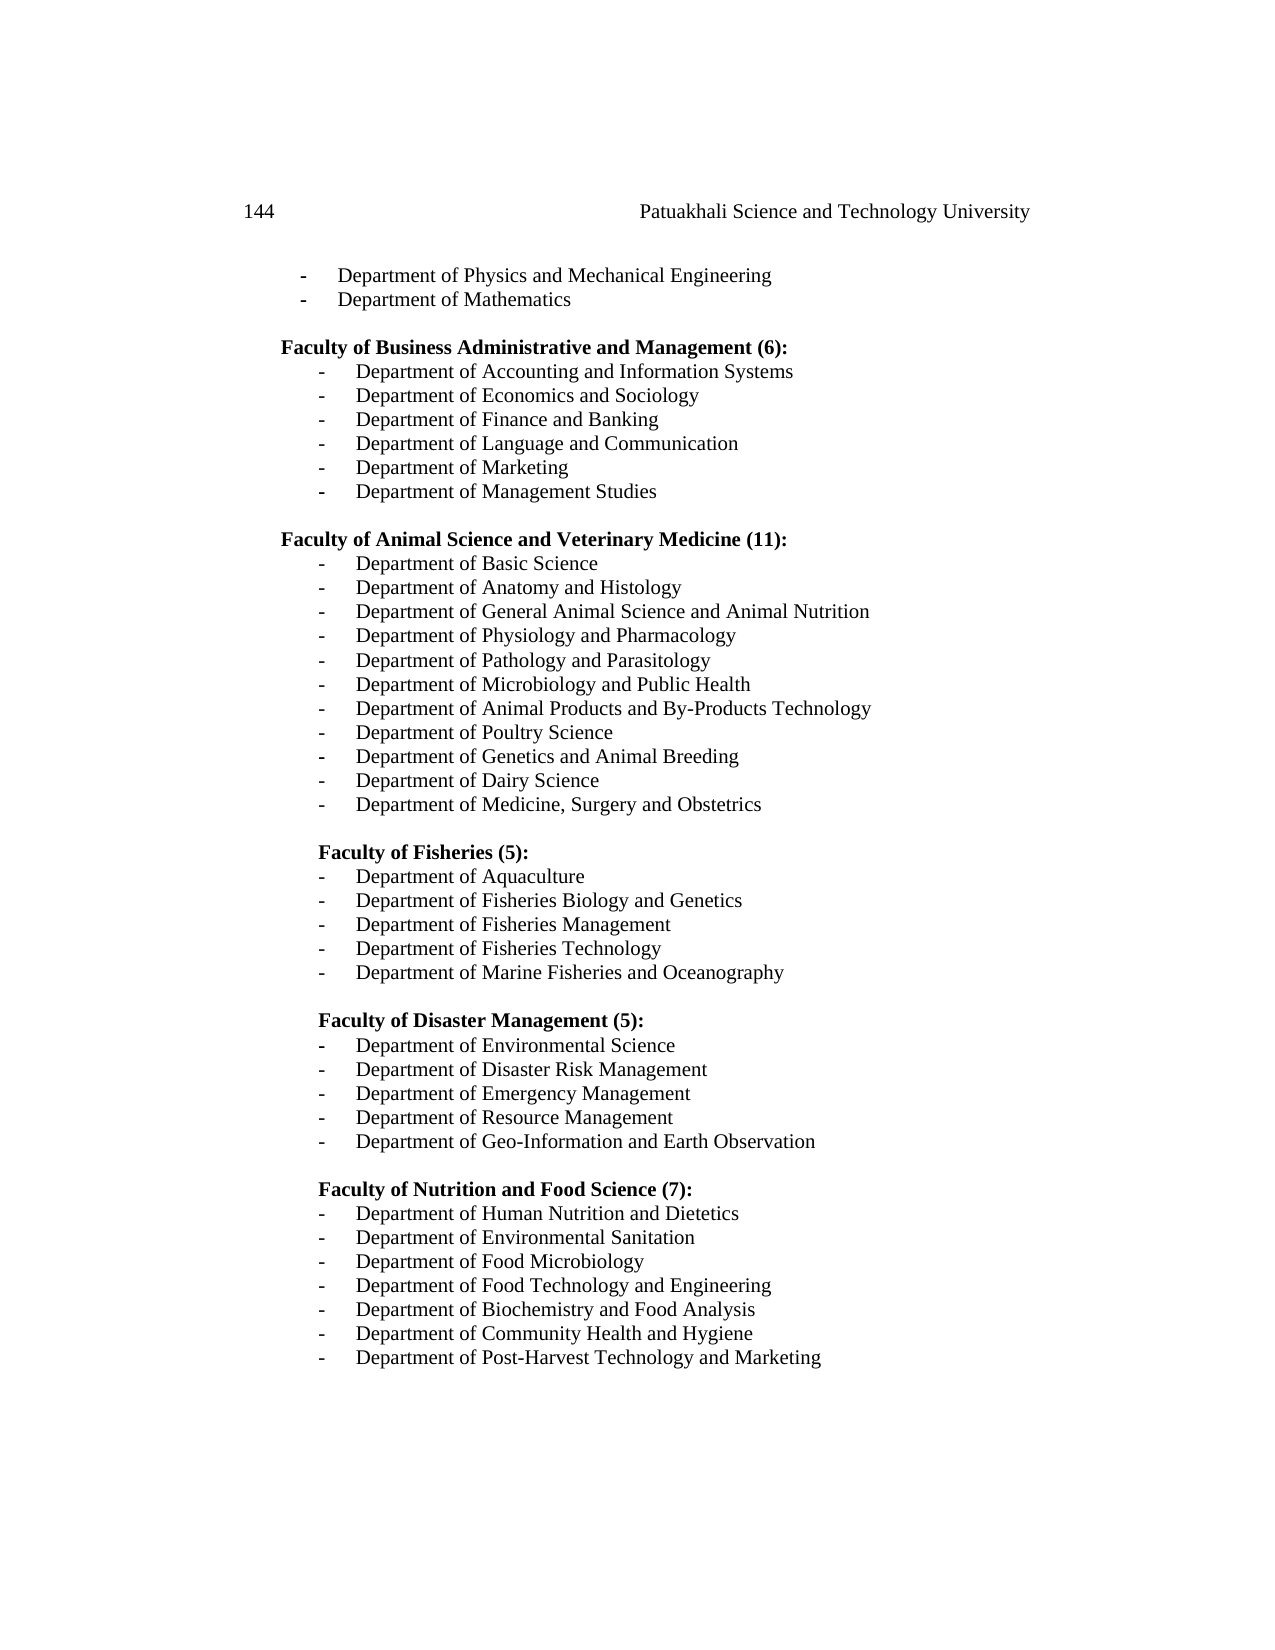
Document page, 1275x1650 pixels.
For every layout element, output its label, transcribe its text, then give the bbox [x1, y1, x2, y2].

list Department of Disaster Risk Management [318, 1057, 1032, 1081]
list Department of Economics and Sociology [318, 383, 1032, 407]
list Department of Community Health and Hygiene [318, 1321, 1032, 1345]
list Department of Microbiology and Public Health [318, 672, 1032, 696]
text Faculty of Nutrition and Food Science (7): [243, 1177, 1032, 1201]
list Department of Mathematics [300, 287, 1032, 311]
list Department of Animal Products and By-Products Technology [318, 696, 1032, 720]
list Department of Marketing [318, 455, 1032, 479]
list Department of Food Technology and Engineering [318, 1273, 1032, 1297]
list Department of Dairy Science [318, 768, 1032, 792]
text Faculty of Animal Science and Veterinary Medicine (11): [243, 527, 1032, 551]
list Department of Anatomy and Histology [318, 575, 1032, 599]
list Department of Resource Management [318, 1105, 1032, 1129]
list Department of Emergency Management [318, 1081, 1032, 1105]
list Department of Finance and Banking [318, 407, 1032, 431]
list Department of Pathology and Parasitology [318, 647, 1032, 672]
list Department of General Animal Science and Animal Nutrition [318, 599, 1032, 623]
list Department of Fisheries Management [318, 912, 1032, 936]
text Faculty of Business Administrative and Management (6): [243, 335, 1032, 359]
list Department of Aquaculture [318, 864, 1032, 888]
list Department of Poultry Science [318, 720, 1032, 744]
list Department of Genetics and Animal Breeding [318, 744, 1032, 768]
list Department of Geo-Information and Earth Observation [318, 1129, 1032, 1153]
list Department of Management Studies [318, 479, 1032, 503]
list Department of Language and Communication [318, 431, 1032, 455]
list Department of Human Nutrition and Dietetics [318, 1201, 1032, 1225]
list Department of Physics and Mechanical Engineering [300, 262, 1032, 287]
list Department of Fisheries Technology [318, 936, 1032, 960]
list Department of Food Microbiology [318, 1249, 1032, 1273]
text Faculty of Fisheries (5): [243, 840, 1032, 864]
list Department of Biochemistry and Food Analysis [318, 1297, 1032, 1321]
list Department of Basic Science [318, 551, 1032, 575]
list Department of Medicine, Surgery and Obstetrics [318, 792, 1032, 816]
text Faculty of Disaster Management (5): [243, 1008, 1032, 1032]
list Department of Post-Harvest Technology and Marketing [318, 1345, 1032, 1369]
list Department of Physiology and Pharmacology [318, 623, 1032, 647]
list Department of Marine Fisheries and Oceanography [318, 960, 1032, 984]
list Department of Environmental Sanitation [318, 1225, 1032, 1249]
list Department of Accounting and Information Systems [318, 359, 1032, 383]
list Department of Environmental Science [318, 1032, 1032, 1057]
list Department of Fisheries Biology and Genetics [318, 888, 1032, 912]
